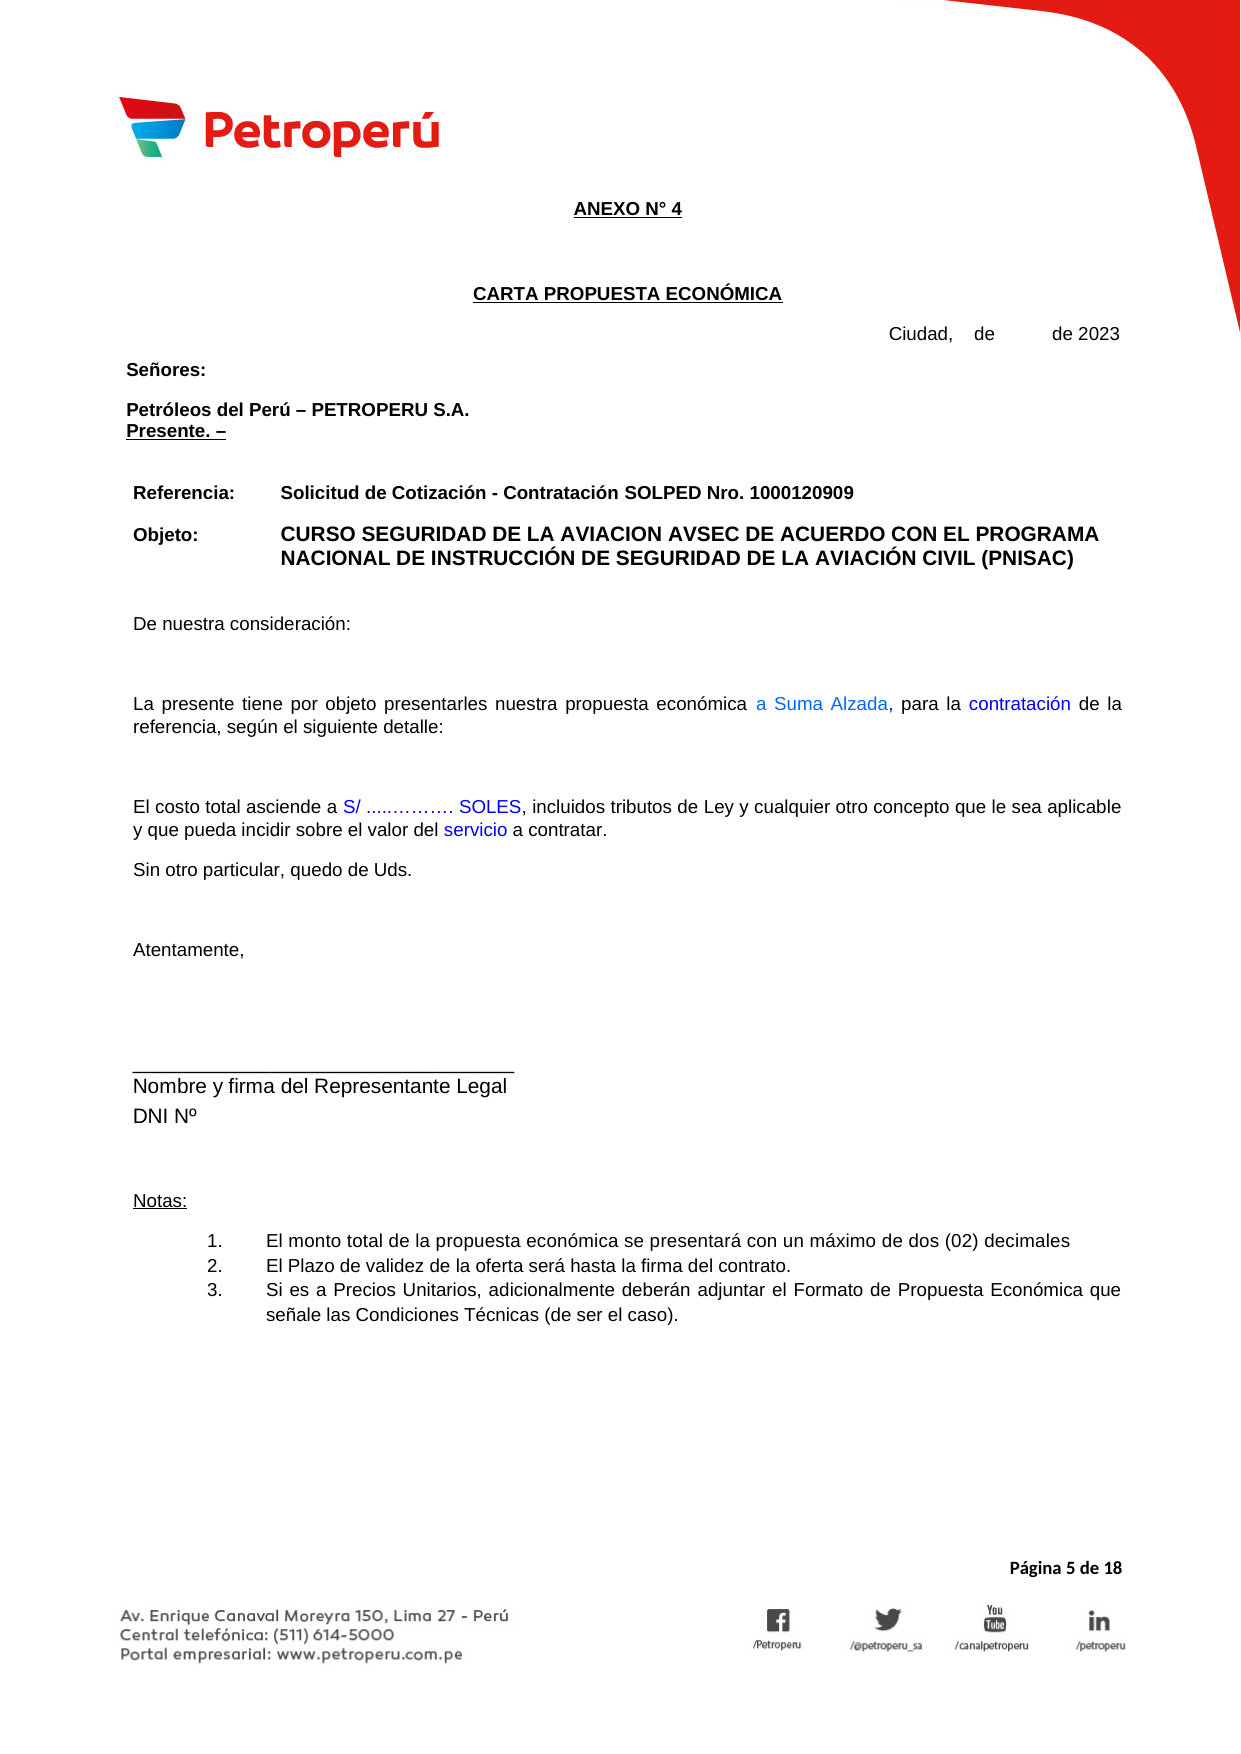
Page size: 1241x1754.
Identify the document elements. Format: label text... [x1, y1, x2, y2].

picture [1, 1596, 1241, 1751]
text Petróleos del Perú – PETROPERU S.A. [126, 398, 1120, 420]
list El monto total de la propuesta económica se presentará con un máximo de dos (02) decimales [207, 1229, 1122, 1251]
text CARTA PROPUESTA ECONÓMICA [133, 283, 1122, 304]
text Señores: [126, 359, 1120, 380]
text Presente. – [126, 420, 1120, 442]
text Ciudad, de de 2023 [724, 323, 1120, 344]
text La presente tiene por objeto presentarles nuestra propuesta económica a Suma Alzada, para la contratación de la referencia, según el siguiente detalle: [133, 693, 1122, 738]
text Referencia: Solicitud de Cotización - Contratación SOLPED Nro. 1000120909 [133, 482, 1122, 503]
list Si es a Precios Unitarios, adicionalmente deberán adjuntar el Formato de Propuesta Económica que señale las Condiciones Técnicas (de ser el caso). [207, 1279, 1122, 1326]
text De nuestra consideración: [133, 613, 1122, 634]
text Atentamente, [133, 939, 1122, 960]
text Sin otro particular, quedo de Uds. [133, 859, 1122, 881]
list El Plazo de validez de la oferta será hasta la firma del contrato. [207, 1254, 1122, 1276]
text Objeto: CURSO SEGURIDAD DE LA AVIACION AVSEC DE ACUERDO CON EL PROGRAMA NACIONAL DE INSTRUCCIÓN DE SEGURIDAD DE LA AVIACIÓN CIVIL (PNISAC) [133, 522, 1122, 570]
text El costo total asciende a S/ .....………. SOLES, incluidos tributos de Ley y cualquier otro concepto que le sea aplicable y que pueda incidir sobre el valor del servicio a contratar. [133, 796, 1122, 841]
text Notas: [133, 1190, 1122, 1211]
picture [1, 0, 1241, 350]
text ANEXO N° 4 [133, 198, 1122, 219]
